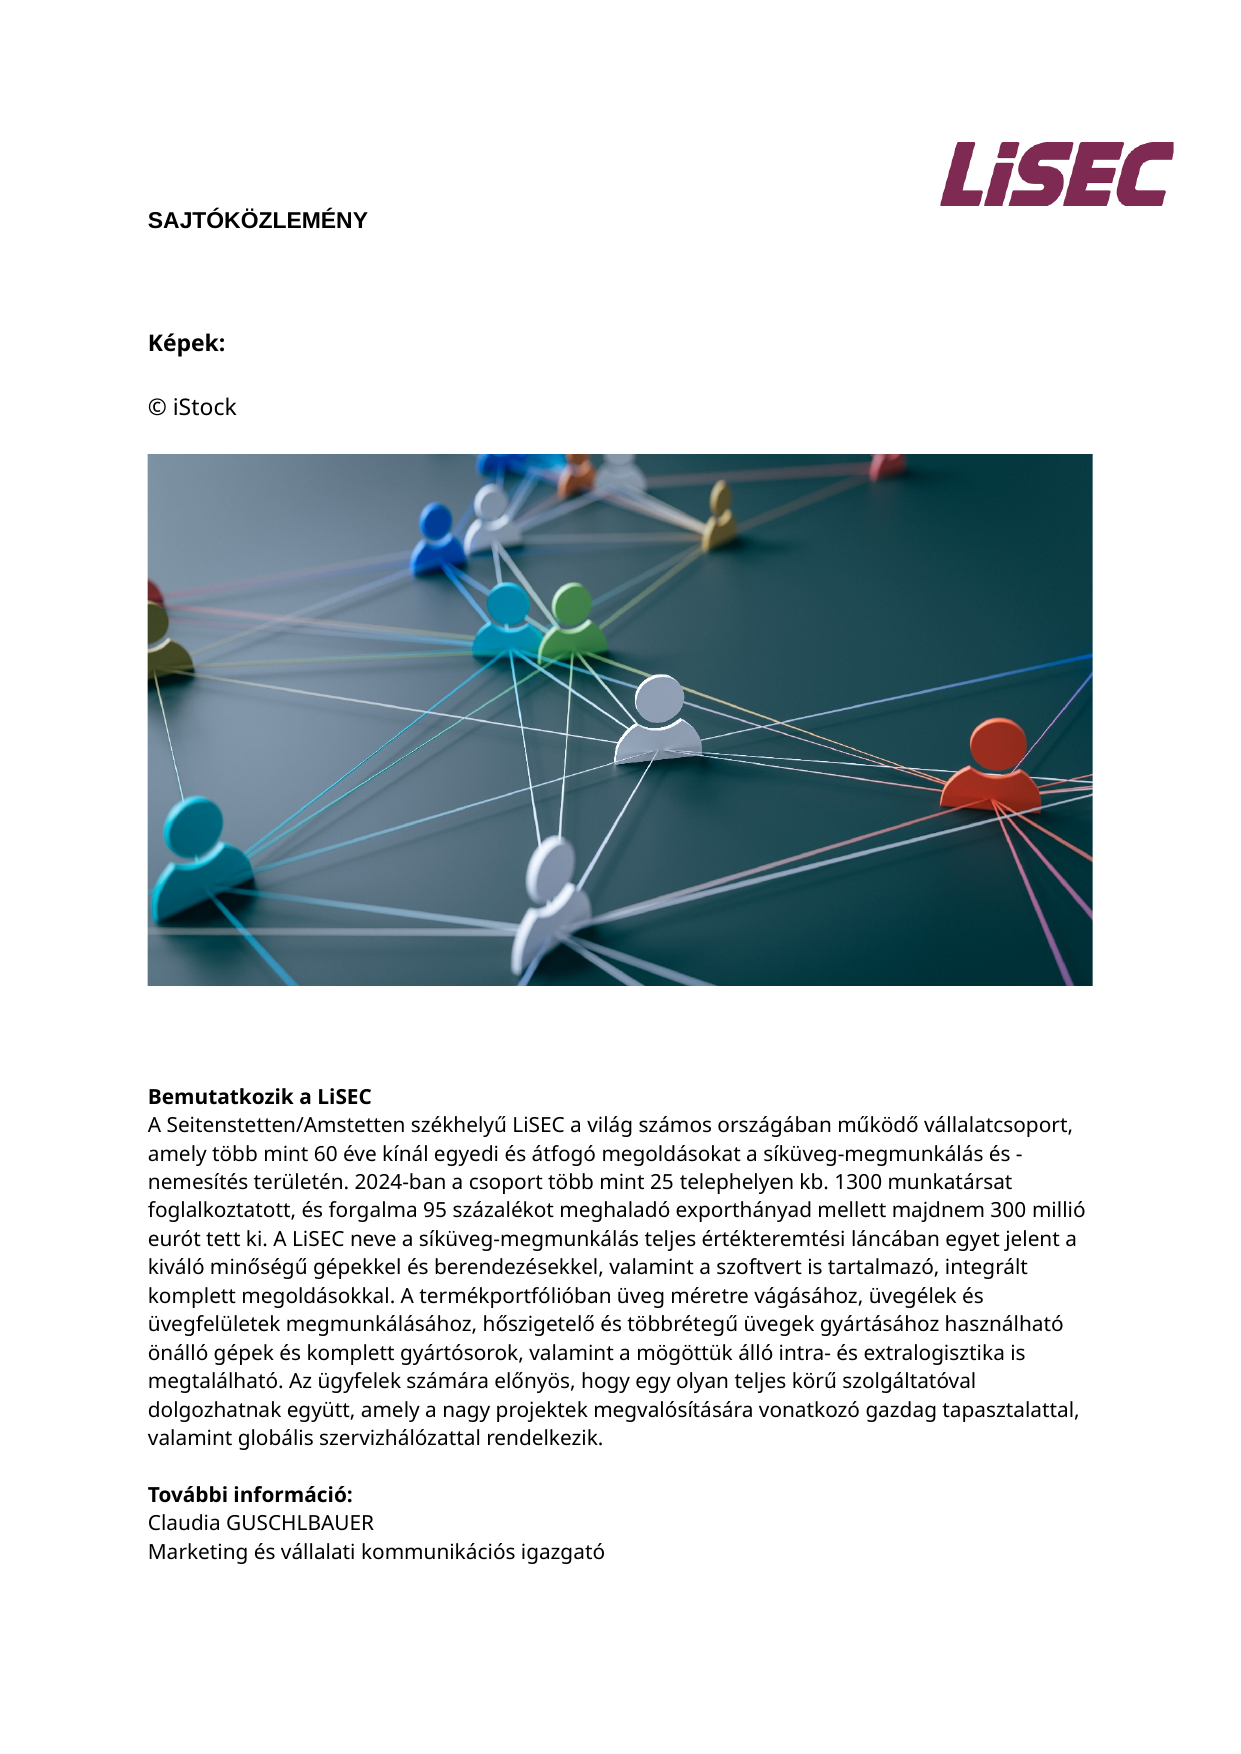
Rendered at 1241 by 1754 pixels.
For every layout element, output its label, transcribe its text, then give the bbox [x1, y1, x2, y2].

text A Seitenstetten/Amstetten székhelyű LiSEC a világ számos országában működő vállalatcsoport, amely több mint 60 éve kínál egyedi és átfogó megoldásokat a síküveg-megmunkálás és -nemesítés területén. 2024-ban a csoport több mint 25 telephelyen kb. 1300 munkatársat foglalkoztatott, és forgalma 95 százalékot meghaladó exporthányad mellett majdnem 300 millió eurót tett ki. A LiSEC neve a síküveg-megmunkálás teljes értékteremtési láncában egyet jelent a kiváló minőségű gépekkel és berendezésekkel, valamint a szoftvert is tartalmazó, integrált komplett megoldásokkal. A termékportfólióban üveg méretre vágásához, üvegélek és üvegfelületek megmunkálásához, hőszigetelő és többrétegű üvegek gyártásához használható önálló gépek és komplett gyártósorok, valamint a mögöttük álló intra- és extralogisztika is megtalálható. Az ügyfelek számára előnyös, hogy egy olyan teljes körű szolgáltatóval dolgozhatnak együtt, amely a nagy projektek megvalósítására vonatkozó gazdag tapasztalattal, valamint globális szervizhálózattal rendelkezik. [148, 1110, 1093, 1452]
text Marketing és vállalati kommunikációs igazgató [148, 1537, 1240, 1565]
picture [1058, 654, 1093, 663]
text © iStock [148, 391, 1093, 422]
picture [939, 142, 1173, 205]
text Képek: [148, 327, 1093, 359]
text Bemutatkozik a LiSEC [148, 1082, 1093, 1110]
text További információ: Claudia GUSCHLBAUER [148, 1480, 1240, 1537]
picture [147, 454, 1093, 986]
